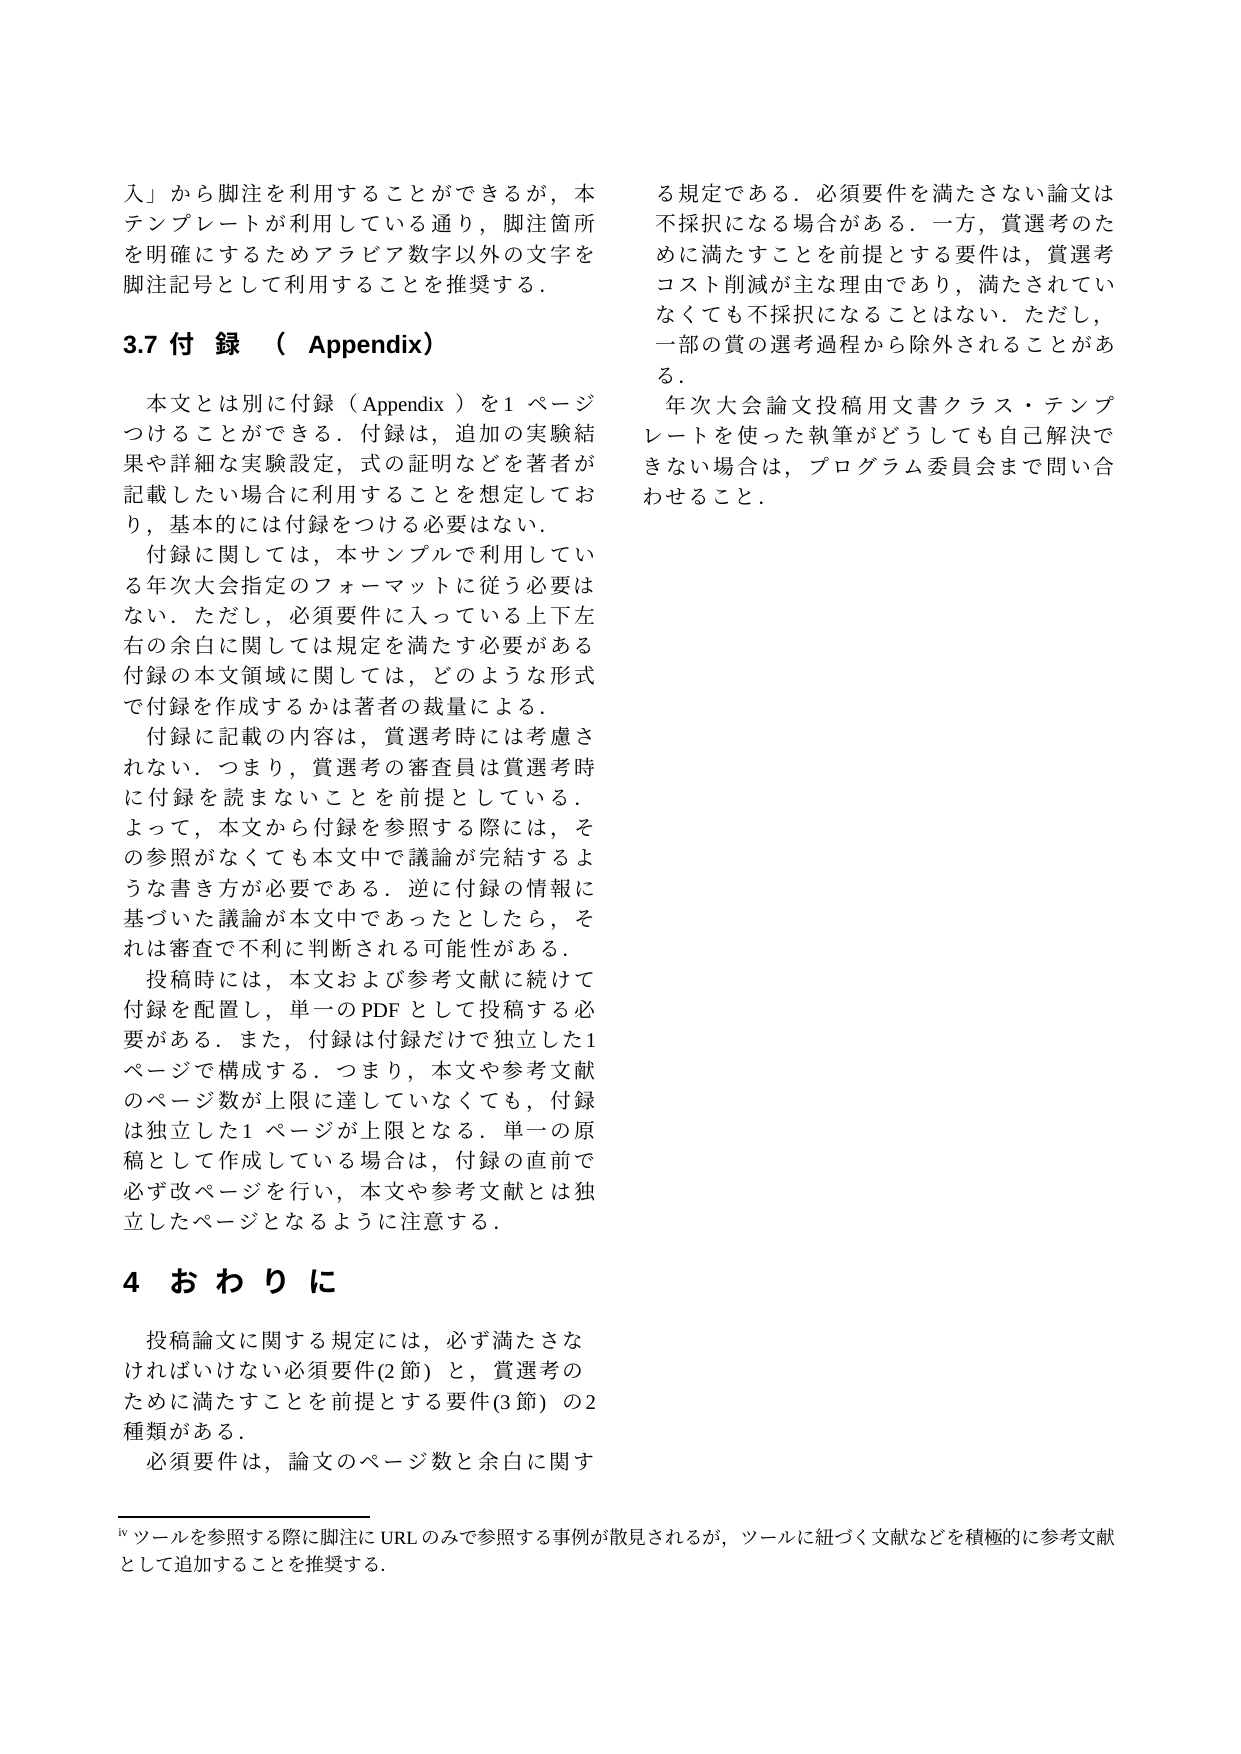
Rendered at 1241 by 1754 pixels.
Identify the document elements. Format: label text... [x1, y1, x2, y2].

text 年次大会論文投稿用文書クラス・テンプレートを使った執筆がどうしても自己解決できない場合は，プログラム委員会まで問い合わせること． [642, 389, 1117, 511]
text 付録に関しては，本サンプルで利用している年次大会指定のフォーマットに従う必要はない．ただし，必須要件に入っている上下左右の余白に関しては規定を満たす必要がある．付録の本文領域に関しては，どのような形式で付録を作成するかは著者の裁量による． [123, 538, 598, 720]
text 投稿時には，本文および参考文献に続けて付録を配置し，単一のPDFとして投稿する必要がある．また，付録は付録だけで独立した1ページで構成する．つまり，本文や参考文献のページ数が上限に達していなくても，付録は独立した1ページが上限となる．単一の原稿として作成している場合は，付録の直前で必ず改ページを行い，本文や参考文献とは独立したページとなるように注意する． [123, 963, 598, 1236]
text 本文とは別に付録（Appendix）を1ページつけることができる．付録は，追加の実験結果や詳細な実験設定，式の証明などを著者が記載したい場合に利用することを想定しており，基本的には付録をつける必要はない． [123, 387, 598, 538]
subtitle 4 おわりに [123, 1250, 598, 1310]
text 必須要件は，論文のページ数と余白に関する規定である．必須要件を満たさない論文は不採択になる場合がある．一方，賞選考のために満たすことを前提とする要件は，賞選考コスト削減が主な理由であり，満たされていなくても不採択になることはない．ただし，一部の賞の選考過程から除外されることがある． [642, 177, 1117, 389]
text 付録に記載の内容は，賞選考時には考慮されない．つまり，賞選考の審査員は賞選考時に付録を読まないことを前提としている．よって，本文から付録を参照する際には，その参照がなくても本文中で議論が完結するような書き方が必要である．逆に付録の情報に基づいた議論が本文中であったとしたら，それは審査で不利に判断される可能性がある． [123, 720, 598, 963]
subtitle 3.7 付録（Appendix） [123, 312, 598, 373]
text 投稿論文に関する規定には，必ず満たさなければいけない必須要件(2節)と，賞選考のために満たすことを前提とする要件(3節)の2種類がある． [123, 1324, 598, 1446]
